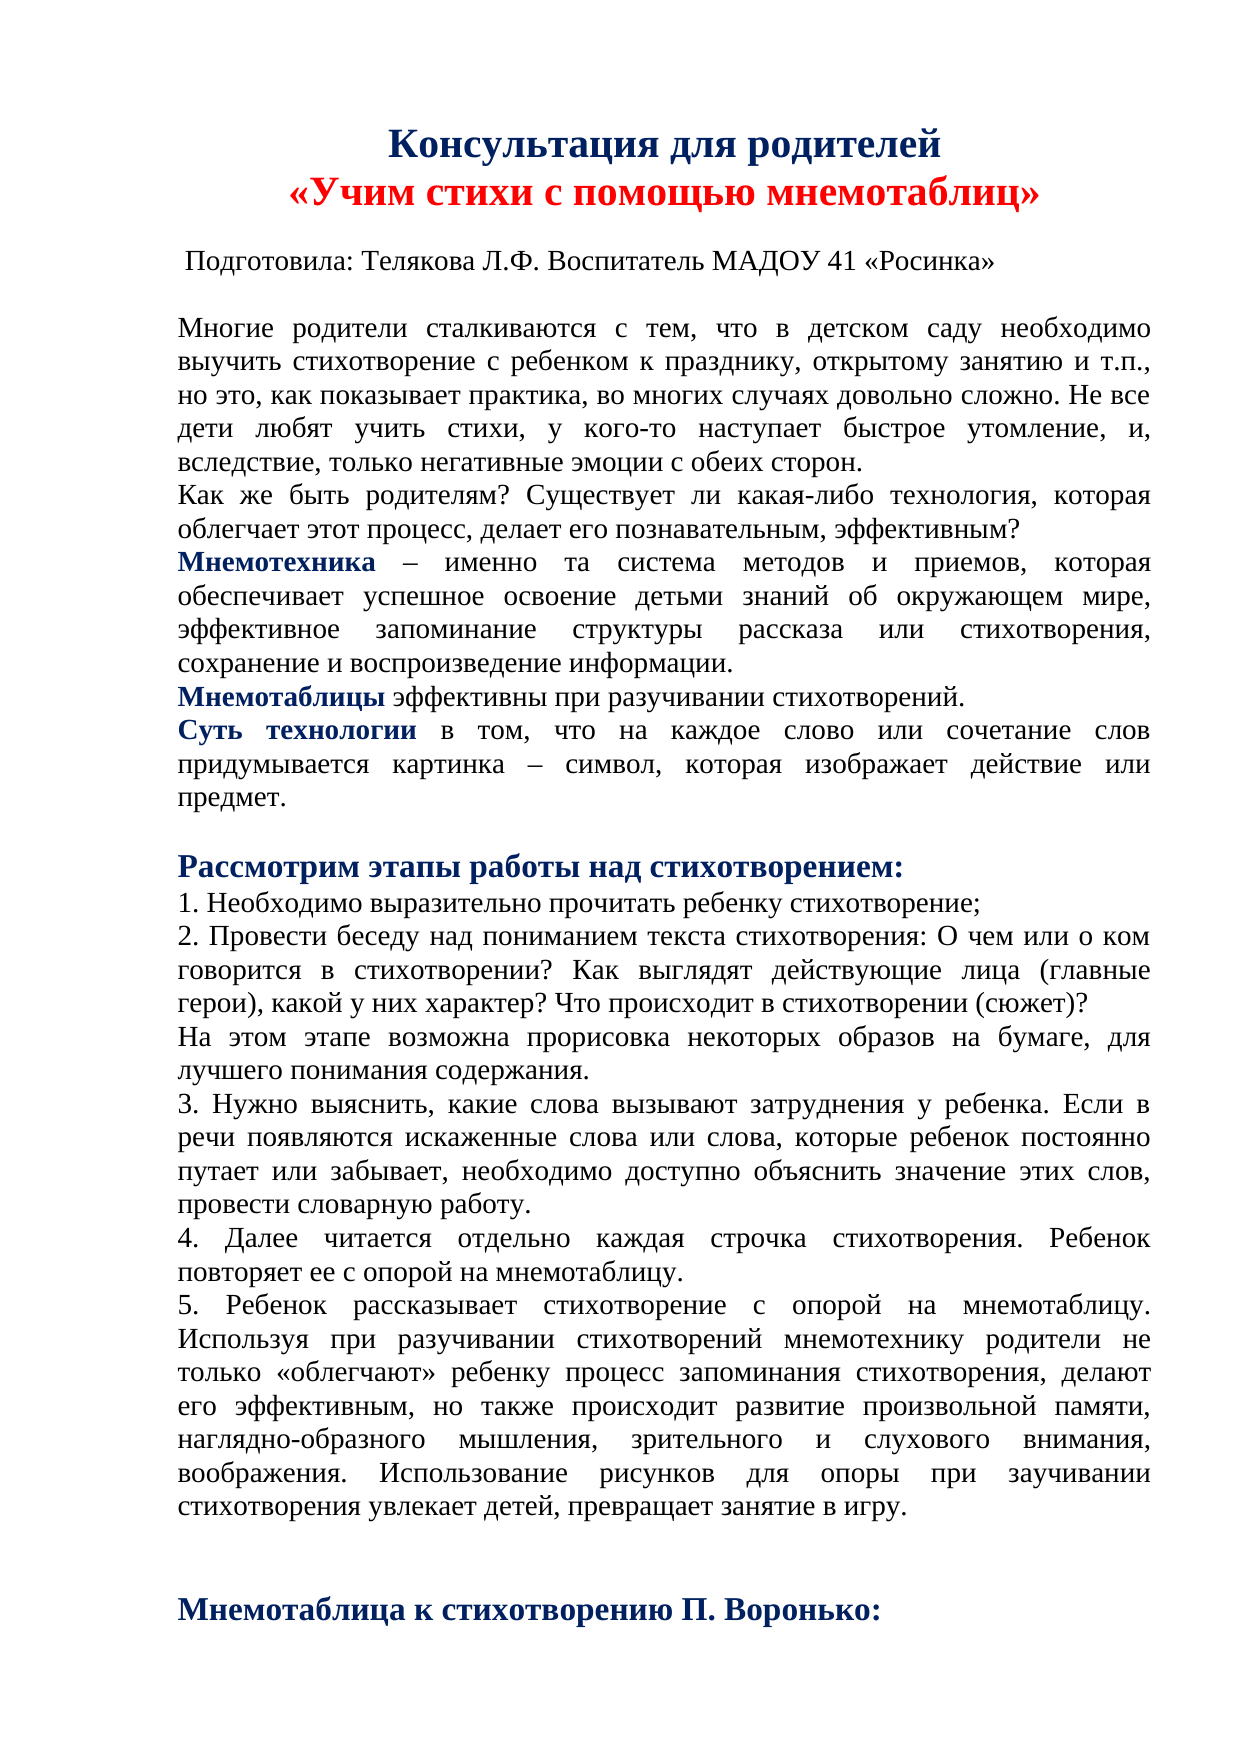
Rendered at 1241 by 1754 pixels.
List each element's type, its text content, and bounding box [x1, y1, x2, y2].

text Как же быть родителям? Существует ли какая-либо технология, которая облегчает этот процесс, делает его познавательным, эффективным? [177, 477, 1152, 544]
text Мнемотаблицы эффективны при разучивании стихотворений. [177, 679, 1152, 712]
text «Учим стихи с помощью мнемотаблиц» [177, 166, 1152, 214]
text Мнемотаблица к стихотворению П. Воронько: [177, 1589, 1152, 1627]
text 4. Далее читается отдельно каждая строчка стихотворения. Ребенок повторяет ее с опорой на мнемотаблицу. [177, 1220, 1152, 1287]
text Суть технологии в том, что на каждое слово или сочетание слов придумывается картинка – символ, которая изображает действие или предмет. [177, 712, 1152, 813]
text 3. Нужно выяснить, какие слова вызывают затруднения у ребенка. Если в речи появляются искаженные слова или слова, которые ребенок постоянно путает или забывает, необходимо доступно объяснить значение этих слов, провести словарную работу. [177, 1086, 1152, 1220]
text На этом этапе возможна прорисовка некоторых образов на бумаге, для лучшего понимания содержания. [177, 1019, 1152, 1086]
text 1. Необходимо выразительно прочитать ребенку стихотворение; [177, 885, 1152, 918]
text Рассмотрим этапы работы над стихотворением: [177, 846, 1152, 885]
text 5. Ребенок рассказывает стихотворение с опорой на мнемотаблицу. Используя при разучивании стихотворений мнемотехнику родители не только «облегчают» ребенку процесс запоминания стихотворения, делают его эффективным, но также происходит развитие произвольной памяти, наглядно-образного мышления, зрительного и слухового внимания, воображения. Использование рисунков для опоры при заучивании стихотворения увлекает детей, превращает занятие в игру. [177, 1287, 1152, 1522]
text 2. Провести беседу над пониманием текста стихотворения: О чем или о ком говорится в стихотворении? Как выглядят действующие лица (главные герои), какой у них характер? Что происходит в стихотворении (сюжет)? [177, 918, 1152, 1019]
text Многие родители сталкиваются с тем, что в детском саду необходимо выучить стихотворение с ребенком к празднику, открытому занятию и т.п., но это, как показывает практика, во многих случаях довольно сложно. Не все дети любят учить стихи, у кого-то наступает быстрое утомление, и, вследствие, только негативные эмоции с обеих сторон. [177, 310, 1152, 477]
text Подготовила: Телякова Л.Ф. Воспитатель МАДОУ 41 «Росинка» [177, 243, 1152, 276]
text Мнемотехника – именно та система методов и приемов, которая обеспечивает успешное освоение детьми знаний об окружающем мире, эффективное запоминание структуры рассказа или стихотворения, сохранение и воспроизведение информации. [177, 544, 1152, 679]
text Консультация для родителей [177, 118, 1152, 166]
